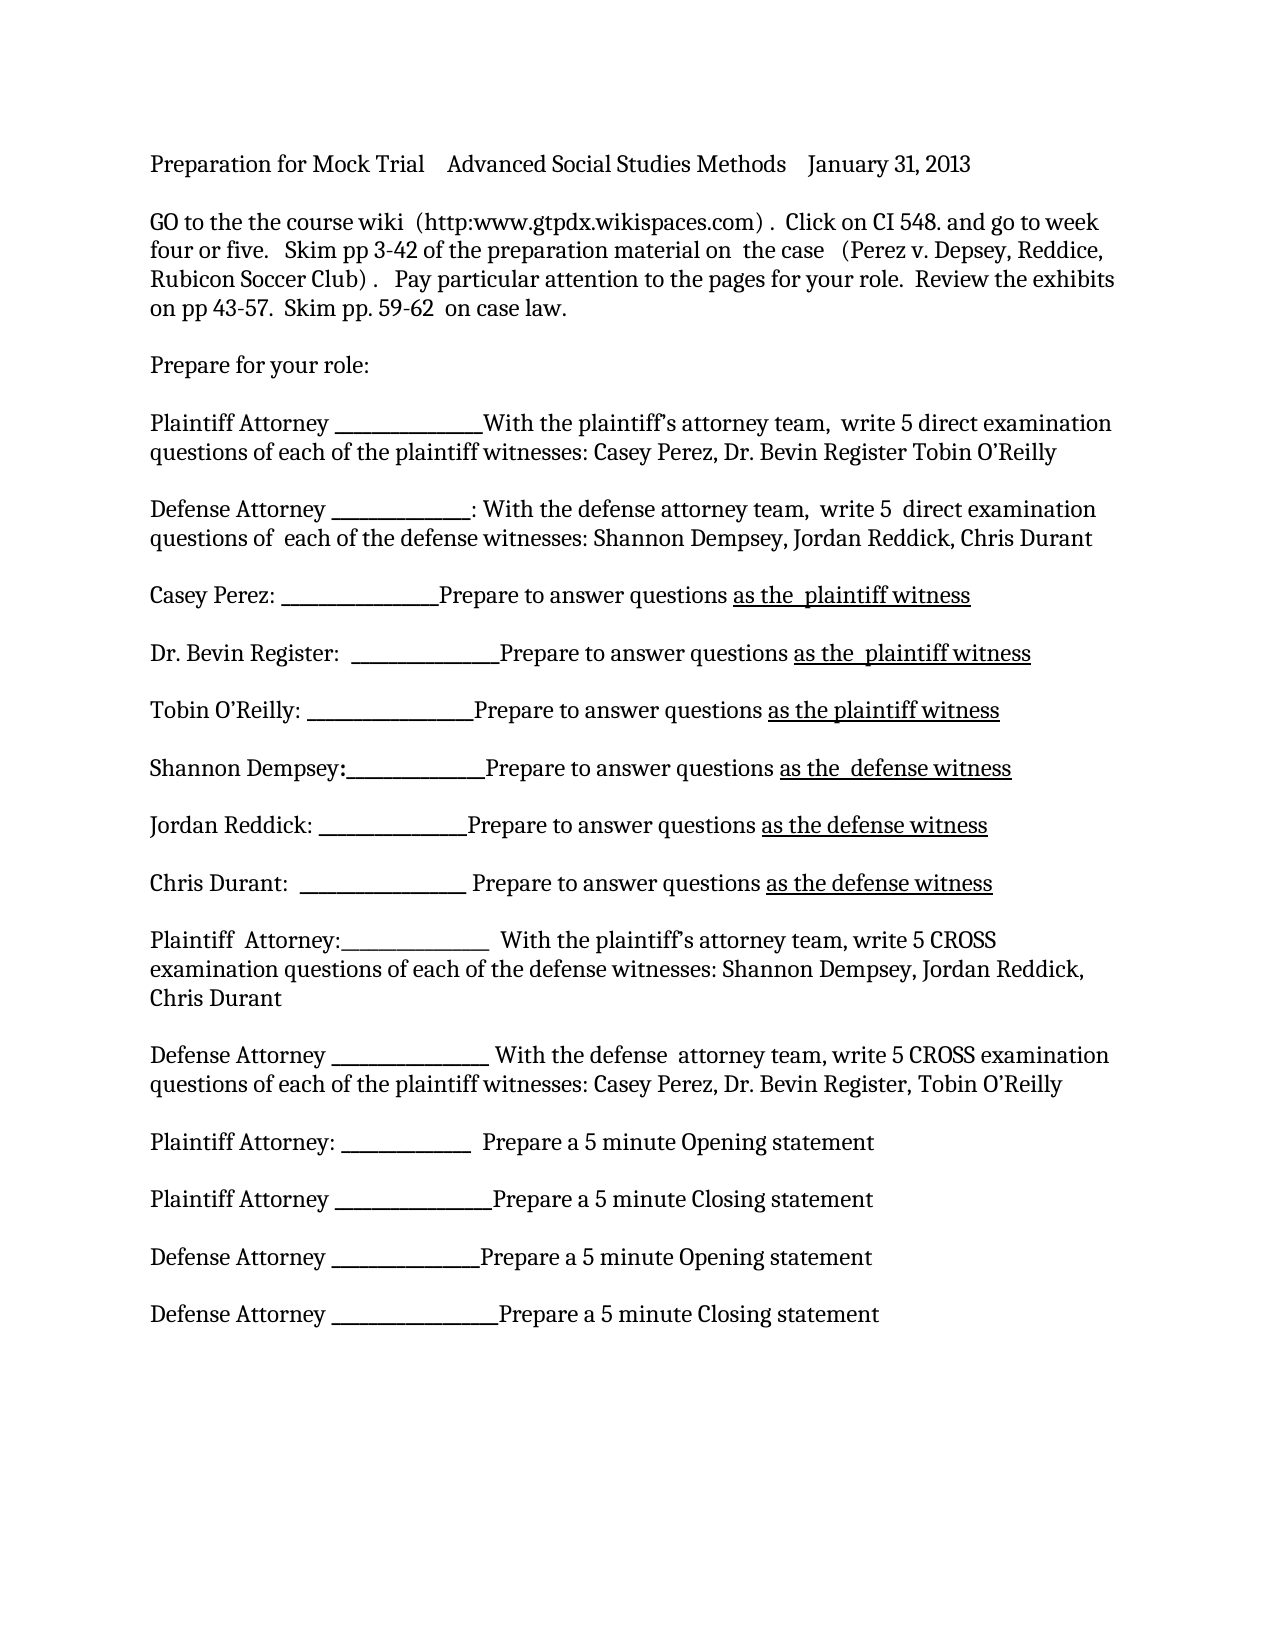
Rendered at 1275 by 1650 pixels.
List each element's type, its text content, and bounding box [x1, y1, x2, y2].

text Plaintiff Attorney ________________With the plaintiff’s attorney team, write 5 direct examination questions of each of the plaintiff witnesses: Casey Perez, Dr. Bevin Register Tobin O’Reilly [150, 409, 1125, 466]
text Plaintiff Attorney:________________ With the plaintiff’s attorney team, write 5 CROSS examination questions of each of the defense witnesses: Shannon Dempsey, Jordan Reddick, Chris Durant [150, 926, 1125, 1012]
text GO to the the course wiki (http:www.gtpdx.wikispaces.com) . Click on CI 548. and go to week four or five. Skim pp 3-42 of the preparation material on the case (Perez v. Depsey, Reddice, Rubicon Soccer Club) . Pay particular attention to the pages for your role. Review the exhibits on pp 43-57. Skim pp. 59-62 on case law. [150, 207, 1125, 322]
text Casey Perez: _________________Prepare to answer questions as the plaintiff witness [150, 581, 1125, 610]
text Plaintiff Attorney: ______________ Prepare a 5 minute Opening statement [150, 1127, 1125, 1156]
text Defense Attorney __________________Prepare a 5 minute Closing statement [150, 1300, 1125, 1329]
text Defense Attorney _______________: With the defense attorney team, write 5 direct examination questions of each of the defense witnesses: Shannon Dempsey, Jordan Reddick, Chris Durant [150, 495, 1125, 552]
text Chris Durant: __________________ Prepare to answer questions as the defense witness [150, 869, 1125, 897]
text Tobin O’Reilly: __________________Prepare to answer questions as the plaintiff witness [150, 696, 1125, 725]
text Plaintiff Attorney _________________Prepare a 5 minute Closing statement [150, 1185, 1125, 1214]
text Dr. Bevin Register: ________________Prepare to answer questions as the plaintiff witness [150, 639, 1125, 667]
text Defense Attorney ________________Prepare a 5 minute Opening statement [150, 1242, 1125, 1271]
text Defense Attorney _________________ With the defense attorney team, write 5 CROSS examination questions of each of the plaintiff witnesses: Casey Perez, Dr. Bevin Register, Tobin O’Reilly [150, 1041, 1125, 1099]
text Preparation for Mock Trial Advanced Social Studies Methods January 31, 2013 [150, 150, 1125, 179]
text Prepare for your role: [150, 351, 1125, 380]
text Jordan Reddick: ________________Prepare to answer questions as the defense witness [150, 811, 1125, 840]
text Shannon Dempsey:_______________Prepare to answer questions as the defense witness [150, 754, 1125, 782]
